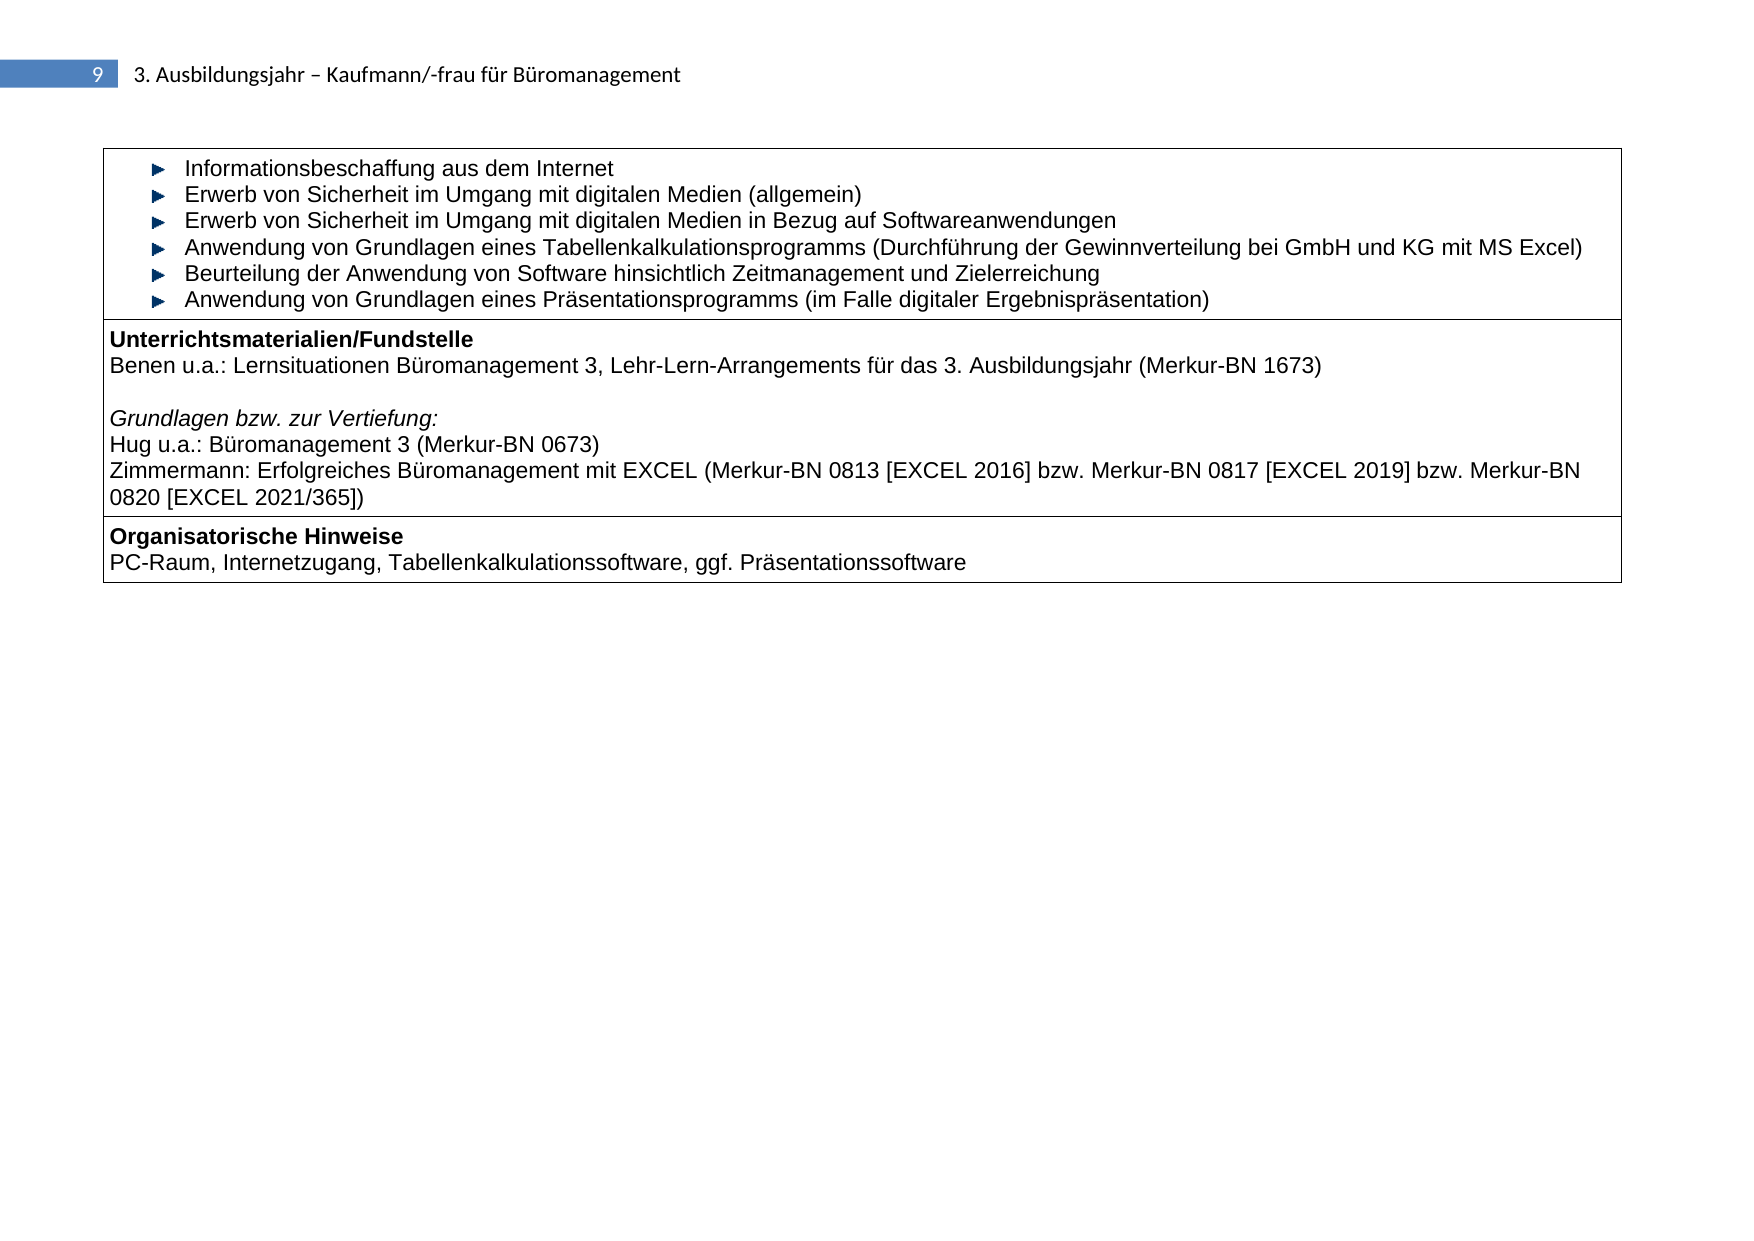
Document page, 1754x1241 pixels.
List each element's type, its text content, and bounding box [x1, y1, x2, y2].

picture [147, 264, 165, 282]
table_cell Unterrichtsmaterialien/Fundstelle Benen u.a.: Lernsituationen Büromanagement 3, Lehr-Lern-Arrangements für das 3. Ausbildungsjahr (Merkur-BN 1673) Grundlagen bzw. zur Vertiefung: Hug u.a.: Büromanagement 3 (Merkur-BN 0673) Zimmermann: Erfolgreiches Büromanagement mit EXCEL (Merkur-BN 0813 [EXCEL 2016] bzw. Merkur-BN 0817 [EXCEL 2019] bzw. Merkur-BN 0820 [EXCEL 2021/365]) [104, 320, 1621, 516]
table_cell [104, 149, 1621, 319]
picture [147, 185, 165, 203]
picture [147, 238, 165, 256]
table_cell Organisatorische Hinweise PC-Raum, Internetzugang, Tabellenkalkulationssoftware, ggf. Präsentationssoftware [104, 517, 1621, 582]
picture [147, 291, 165, 308]
picture [147, 212, 165, 229]
picture [147, 159, 165, 176]
